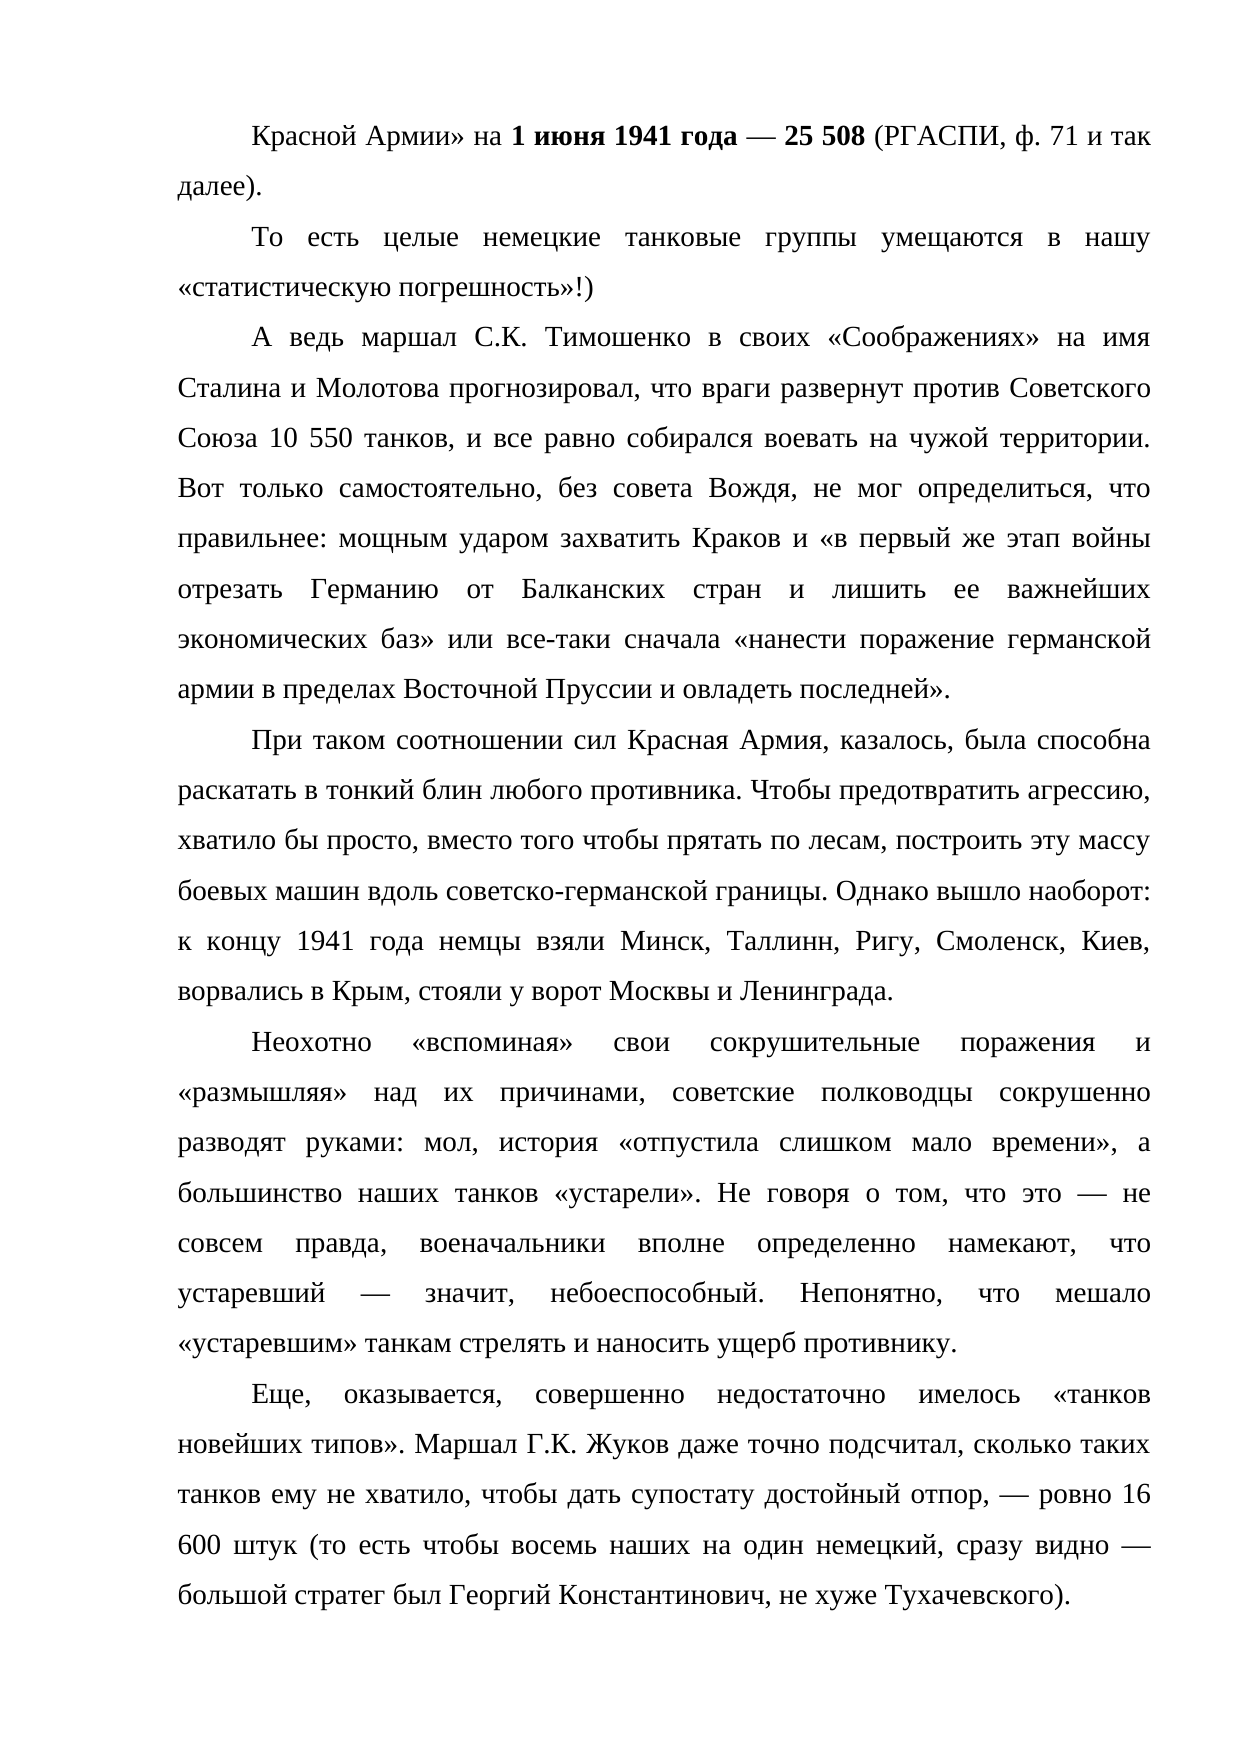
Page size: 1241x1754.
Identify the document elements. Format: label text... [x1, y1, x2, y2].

text Еще, оказывается, совершенно недостаточно имелось «танков новейших типов». Маршал Г.К. Жуков даже точно подсчитал, сколько таких танков ему не хватило, чтобы дать супостату достойный отпор, — ровно 16 600 штук (то есть чтобы восемь наших на один немецкий, сразу видно — большой стратег был Георгий Константинович, не хуже Тухачевского). [177, 1376, 1152, 1611]
text А ведь маршал С.К. Тимошенко в своих «Соображениях» на имя Сталина и Молотова прогнозировал, что враги развернут против Советского Союза 10 550 танков, и все равно собирался воевать на чужой территории. Вот только самостоятельно, без совета Вождя, не мог определиться, что правильнее: мощным ударом захватить Краков и «в первый же этап войны отрезать Германию от Балканских стран и лишить ее важнейших экономических баз» или все-таки сначала «нанести поражение германской армии в пределах Восточной Пруссии и овладеть последней». [177, 319, 1152, 705]
text Неохотно «вспоминая» свои сокрушительные поражения и «размышляя» над их причинами, советские полководцы сокрушенно разводят руками: мол, история «отпустила слишком мало времени», а большинство наших танков «устарели». Не говоря о том, что это — не совсем правда, военачальники вполне определенно намекают, что устаревший — значит, небоеспособный. Непонятно, что мешало «устаревшим» танкам стрелять и наносить ущерб противнику. [177, 1024, 1152, 1359]
text Красной Армии» на 1 июня 1941 года — 25 508 (РГАСПИ, ф. 71 и так далее). [177, 118, 1152, 202]
text То есть целые немецкие танковые группы умещаются в нашу «статистическую погрешность»!) [177, 219, 1152, 303]
text При таком соотношении сил Красная Армия, казалось, была способна раскатать в тонкий блин любого противника. Чтобы предотвратить агрессию, хватило бы просто, вместо того чтобы прятать по лесам, построить эту массу боевых машин вдоль советско-германской границы. Однако вышло наоборот: к концу 1941 года немцы взяли Минск, Таллинн, Ригу, Смоленск, Киев, ворвались в Крым, стояли у ворот Москвы и Ленинграда. [177, 722, 1152, 1007]
